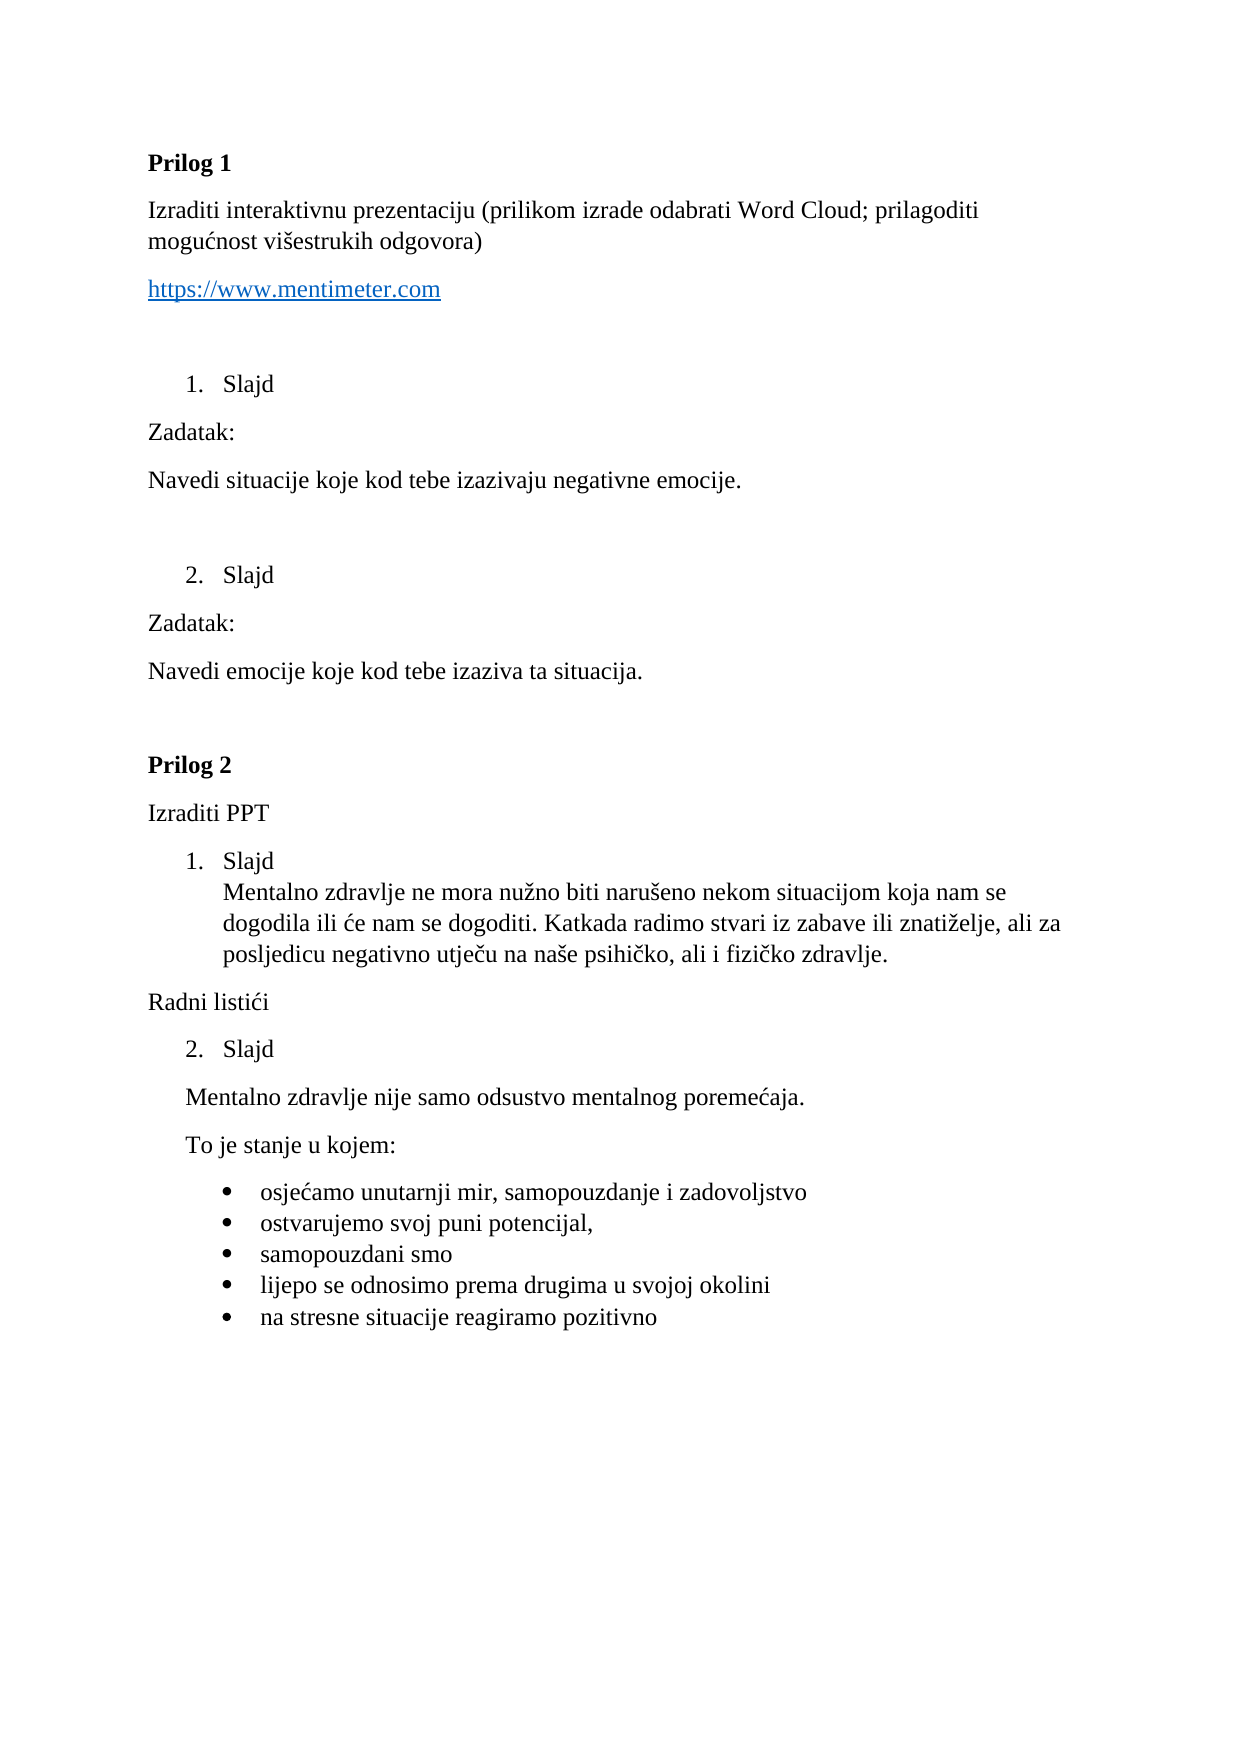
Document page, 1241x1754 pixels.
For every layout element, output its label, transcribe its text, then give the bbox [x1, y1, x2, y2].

text Prilog 1 [148, 148, 1093, 176]
text Izraditi PPT [148, 798, 1093, 827]
list Slajd [185, 1034, 1093, 1063]
list Slajd [185, 369, 1093, 398]
text Radni listići [148, 987, 1093, 1015]
list ostvarujemo svoj puni potencijal, [223, 1208, 1093, 1237]
text Navedi emocije koje kod tebe izaziva ta situacija. [148, 656, 1093, 684]
list lijepo se odnosimo prema drugima u svojoj okolini [223, 1271, 1093, 1299]
list Mentalno zdravlje ne mora nužno biti narušeno nekom situacijom koja nam se dogodila ili će nam se dogoditi. Katkada radimo stvari iz zabave ili znatiželje, ali za posljedicu negativno utječu na naše psihičko, ali i fizičko zdravlje. [223, 877, 1093, 968]
text Prilog 2 [148, 750, 1093, 779]
text To je stanje u kojem: [185, 1130, 1093, 1158]
list na stresne situacije reagiramo pozitivno [223, 1302, 1093, 1331]
text Mentalno zdravlje nije samo odsustvo mentalnog poremećaja. [185, 1082, 1093, 1111]
text Zadatak: [148, 608, 1093, 637]
text Navedi situacije koje kod tebe izazivaju negativne emocije. [148, 465, 1093, 494]
list osjećamo unutarnji mir, samopouzdanje i zadovoljstvo [223, 1177, 1093, 1206]
list Slajd [185, 846, 1093, 874]
text https://www.mentimeter.com [148, 274, 1093, 303]
list samopouzdani smo [223, 1239, 1093, 1268]
list Slajd [185, 560, 1093, 589]
text Zadatak: [148, 417, 1093, 446]
text Izraditi interaktivnu prezentaciju (prilikom izrade odabrati Word Cloud; prilagoditi mogućnost višestrukih odgovora) [148, 195, 1093, 255]
